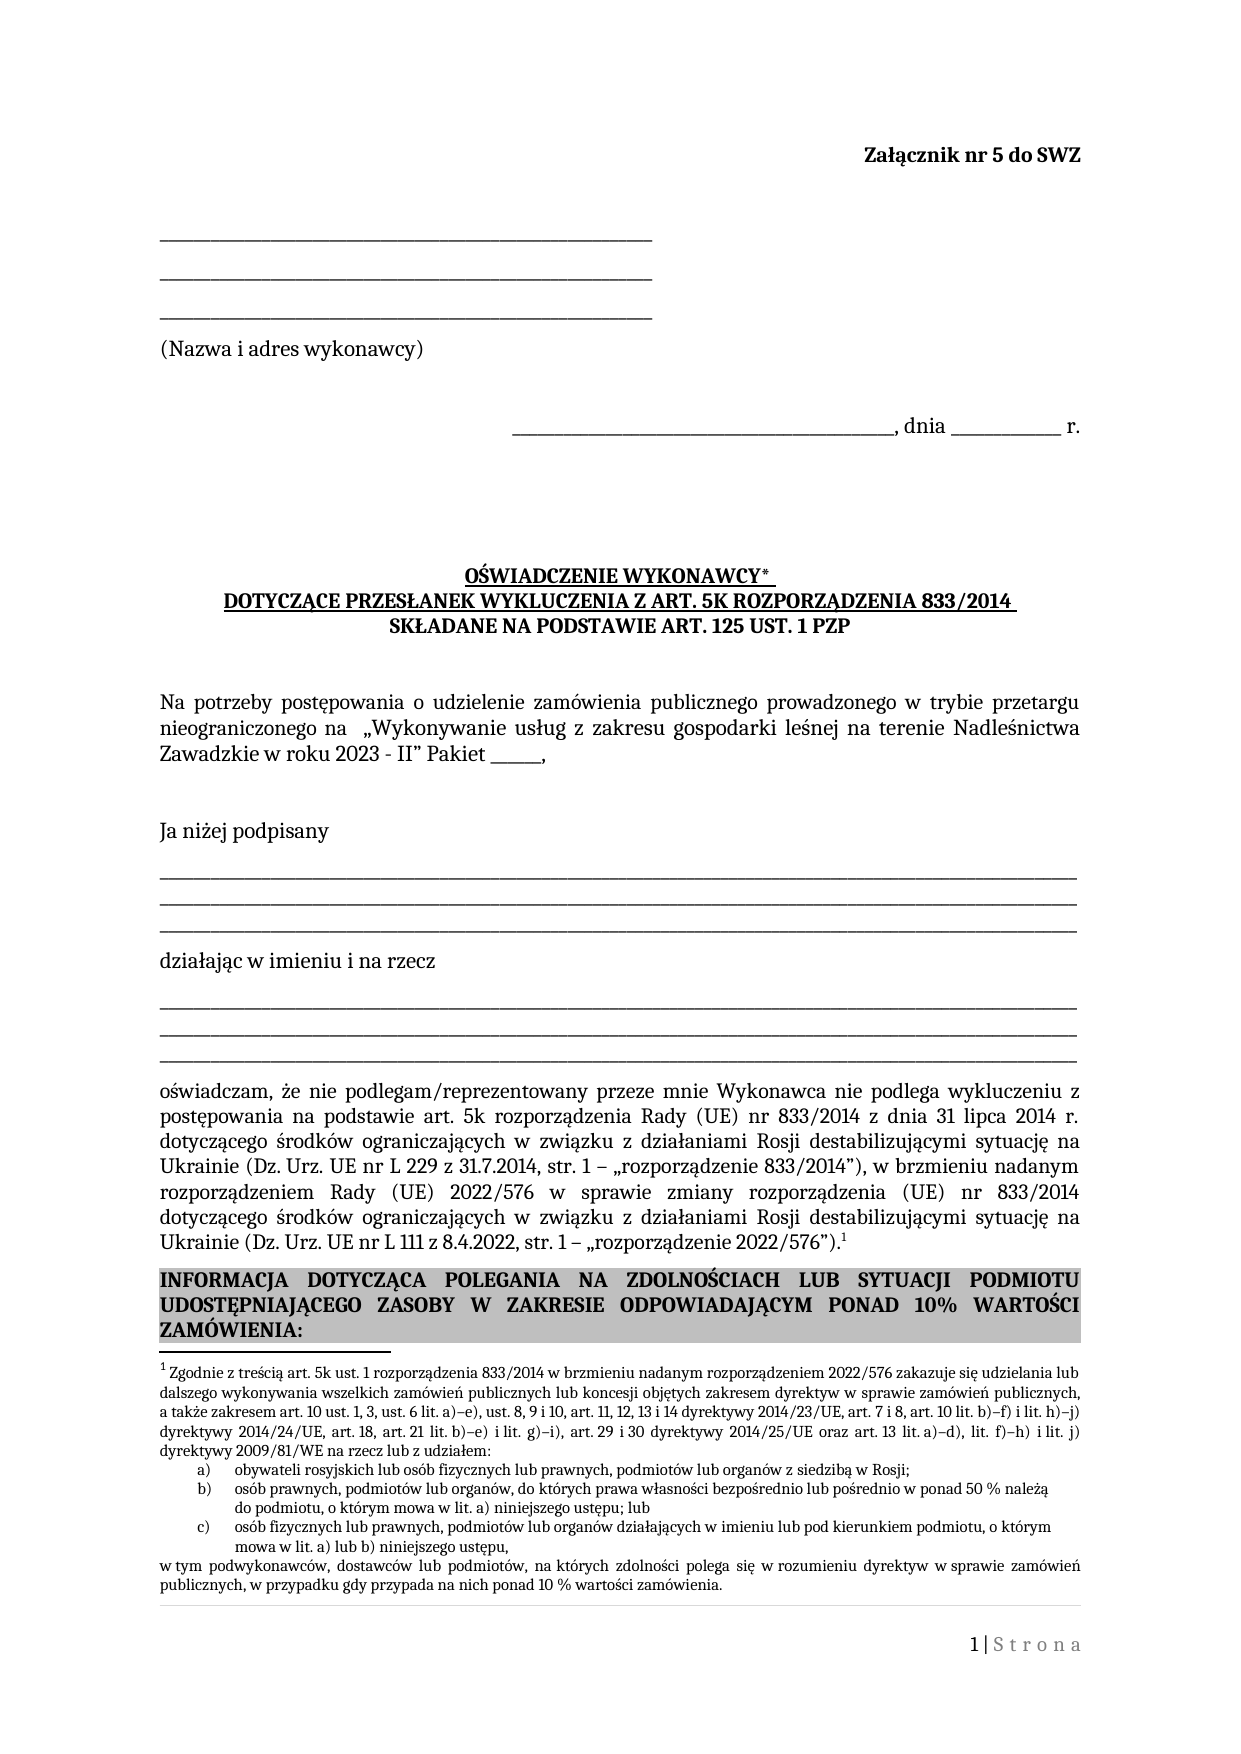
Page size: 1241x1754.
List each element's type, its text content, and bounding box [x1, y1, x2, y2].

text OŚWIADCZENIE WYKONAWCY* DOTYCZĄCE PRZESŁANEK WYKLUCZENIA Z ART. 5K ROZPORZĄDZENIA 833/2014 SKŁADANE NA PODSTAWIE ART. 125 UST. 1 PZP [159, 564, 1081, 639]
text __________________________________________________________ [159, 297, 1081, 323]
text oświadczam, że nie podlegam/reprezentowany przeze mnie Wykonawca nie podlega wykluczeniu z postępowania na podstawie art. 5k rozporządzenia Rady (UE) nr 833/2014 z dnia 31 lipca 2014 r. dotyczącego środków ograniczających w związku z działaniami Rosji destabilizującymi sytuację na Ukrainie (Dz. Urz. UE nr L 229 z 31.7.2014, str. 1 – „rozporządzenie 833/2014”), w brzmieniu nadanym rozporządzeniem Rady (UE) 2022/576 w sprawie zmiany rozporządzenia (UE) nr 833/2014 dotyczącego środków ograniczających w związku z działaniami Rosji destabilizującymi sytuację na Ukrainie (Dz. Urz. UE nr L 111 z 8.4.2022, str. 1 – „rozporządzenie 2022/576”). [159, 1079, 1081, 1255]
text Ja niżej podpisany [159, 818, 1081, 844]
text działając w imieniu i na rzecz [159, 948, 1081, 974]
text Załącznik nr 5 do SWZ [159, 142, 1081, 168]
text __________________________________________________________ [159, 219, 1081, 245]
text _____________________________________________, dnia _____________ r. [159, 413, 1081, 439]
text ____________________________________________________________________________________________________________________________________________________________________________________________________________________________________________________________________________________________________________________________________ [159, 987, 1081, 1066]
text INFORMACJA DOTYCZĄCA POLEGANIA NA ZDOLNOŚCIACH LUB SYTUACJI PODMIOTU UDOSTĘPNIAJĄCEGO ZASOBY W ZAKRESIE ODPOWIADAJĄCYM PONAD 10% WARTOŚCI ZAMÓWIENIA: [159, 1268, 1081, 1343]
text ____________________________________________________________________________________________________________________________________________________________________________________________________________________________________________________________________________________________________________________________________ [159, 857, 1081, 936]
text (Nazwa i adres wykonawcy) [159, 336, 1081, 362]
text Na potrzeby postępowania o udzielenie zamówienia publicznego prowadzonego w trybie przetargu nieograniczonego na „Wykonywanie usług z zakresu gospodarki leśnej na terenie Nadleśnictwa Zawadzkie w roku 2023 - II” Pakiet ______, [159, 690, 1081, 768]
text __________________________________________________________ [159, 258, 1081, 284]
